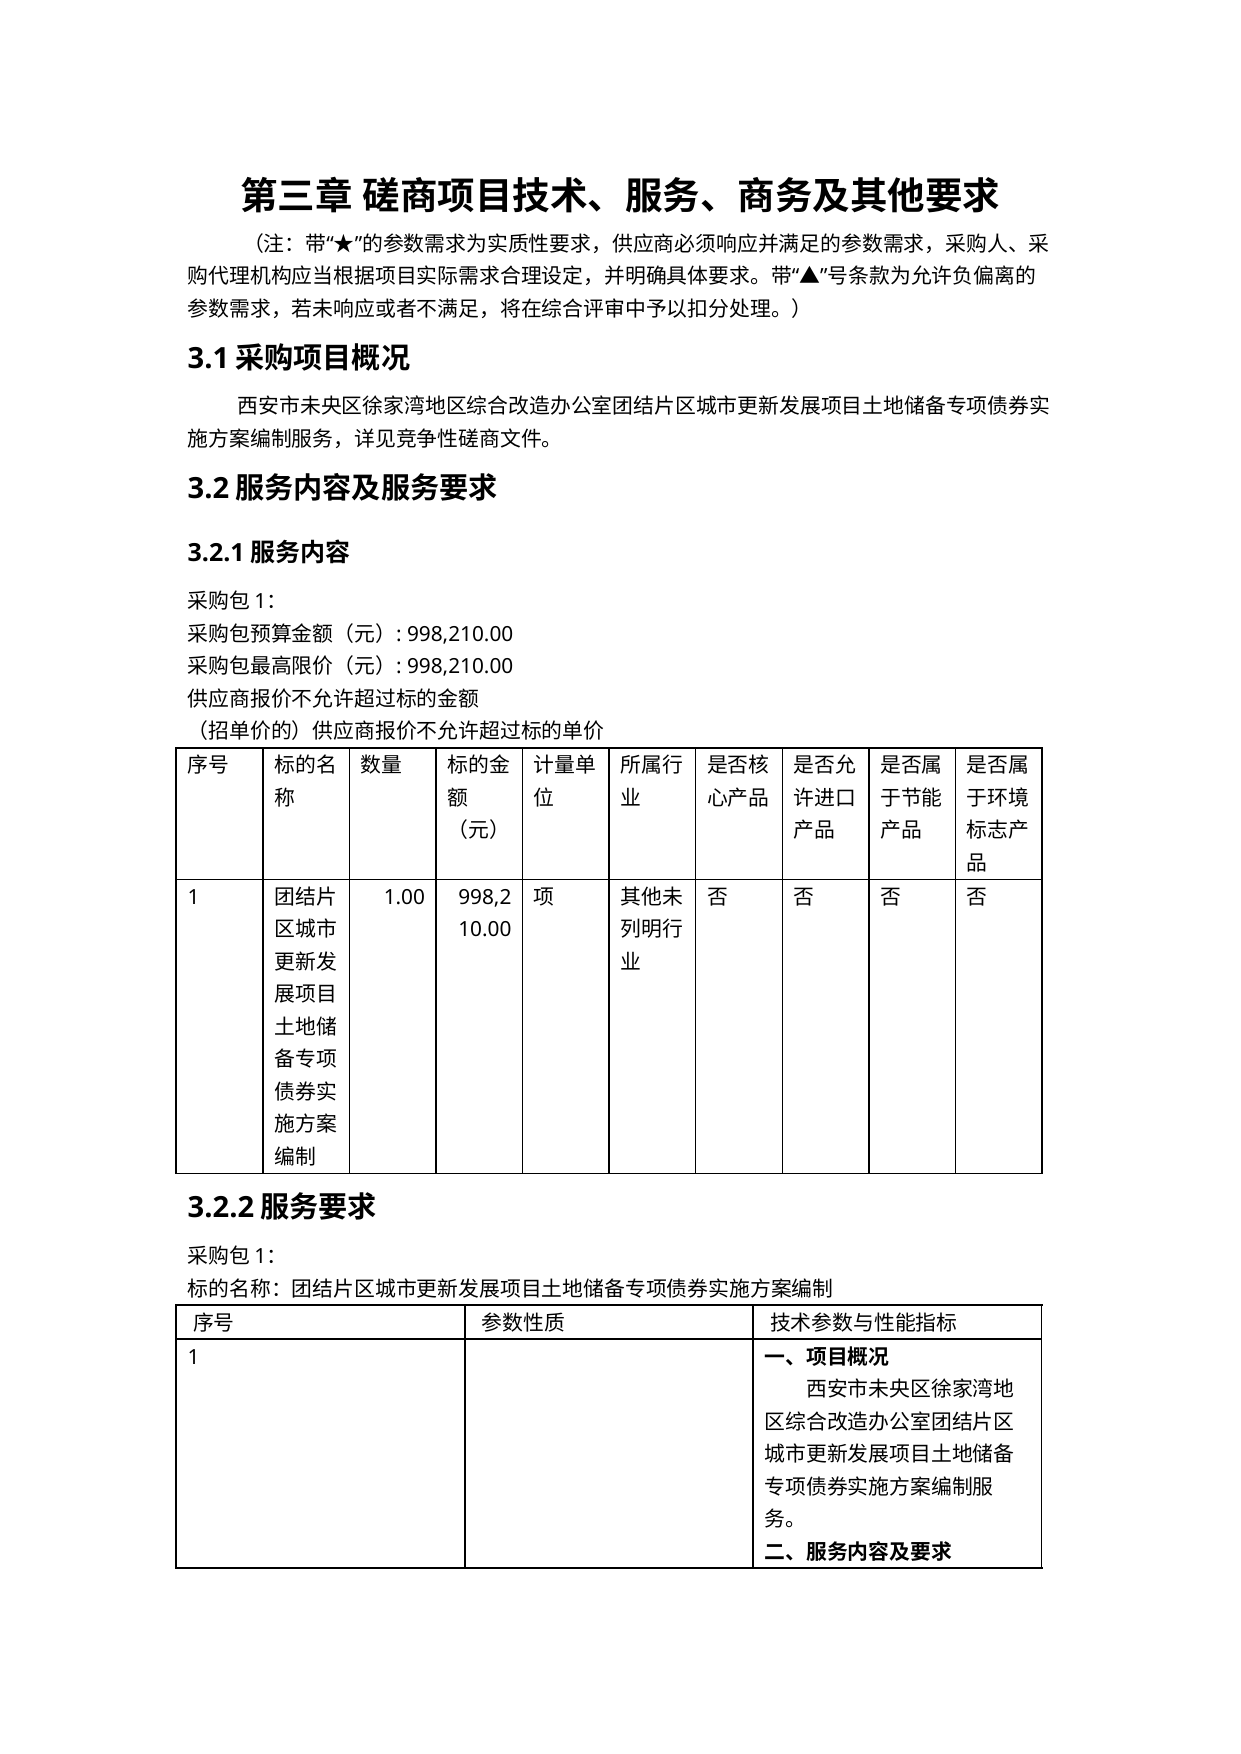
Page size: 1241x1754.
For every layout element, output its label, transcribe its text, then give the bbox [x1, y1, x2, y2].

table_cell 其他未列明行业 [610, 880, 695, 1173]
table_header 标的名称 [264, 749, 349, 878]
text 3.2.1服务内容 [187, 519, 1053, 584]
table_cell 否 [870, 880, 955, 1173]
table_cell 1.00 [350, 880, 435, 1173]
table_cell 否 [696, 880, 782, 1173]
text 3.2.2服务要求 [187, 1174, 1053, 1239]
table_header 序号 [177, 1306, 464, 1338]
text （注：带“★”的参数需求为实质性要求，供应商必须响应并满足的参数需求，采购人、采购代理机构应当根据项目实际需求合理设定，并明确具体要求。带“▲”号条款为允许负偏离的参数需求，若未响应或者不满足，将在综合评审中予以扣分处理。） [187, 227, 1053, 324]
table_header 是否属于环境标志产品 [956, 749, 1041, 878]
text 供应商报价不允许超过标的金额 [187, 682, 1053, 714]
table_cell 团结片区城市更新发展项目土地储备专项债券实施方案编制 [264, 880, 349, 1173]
text 标的名称：团结片区城市更新发展项目土地储备专项债券实施方案编制 [187, 1272, 1053, 1304]
table_cell 否 [956, 880, 1041, 1173]
text 采购包最高限价（元）: 998,210.00 [187, 649, 1053, 682]
table_cell 998,210.00 [437, 880, 522, 1173]
table_header 标的金额 （元） [437, 749, 522, 878]
table_header 参数性质 [466, 1306, 752, 1338]
table_cell [466, 1340, 752, 1567]
table_header 序号 [177, 749, 262, 878]
table_cell 项 [523, 880, 608, 1173]
text 采购包1： [187, 584, 1053, 617]
table_header 技术参数与性能指标 [754, 1306, 1041, 1338]
table_header 是否属于节能产品 [870, 749, 955, 878]
text 第三章 磋商项目技术、服务、商务及其他要求 [187, 162, 1053, 227]
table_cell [754, 1340, 1041, 1567]
text 采购包预算金额（元）: 998,210.00 [187, 617, 1053, 649]
table_header 是否核心产品 [696, 749, 782, 878]
text （招单价的）供应商报价不允许超过标的单价 [187, 714, 1053, 747]
table_header 所属行业 [610, 749, 695, 878]
table_header 数量 [350, 749, 435, 878]
table_header 是否允许进口产品 [783, 749, 868, 878]
table_cell 1 [177, 880, 262, 1173]
table_header 计量单位 [523, 749, 608, 878]
text 西安市未央区徐家湾地区综合改造办公室团结片区城市更新发展项目土地储备专项债券实施方案编制服务，详见竞争性磋商文件。 [187, 389, 1053, 454]
table_cell 否 [783, 880, 868, 1173]
text 采购包1： [187, 1239, 1053, 1272]
table_cell 1 [177, 1340, 464, 1567]
text 3.1采购项目概况 [187, 324, 1053, 389]
text 3.2服务内容及服务要求 [187, 454, 1053, 519]
